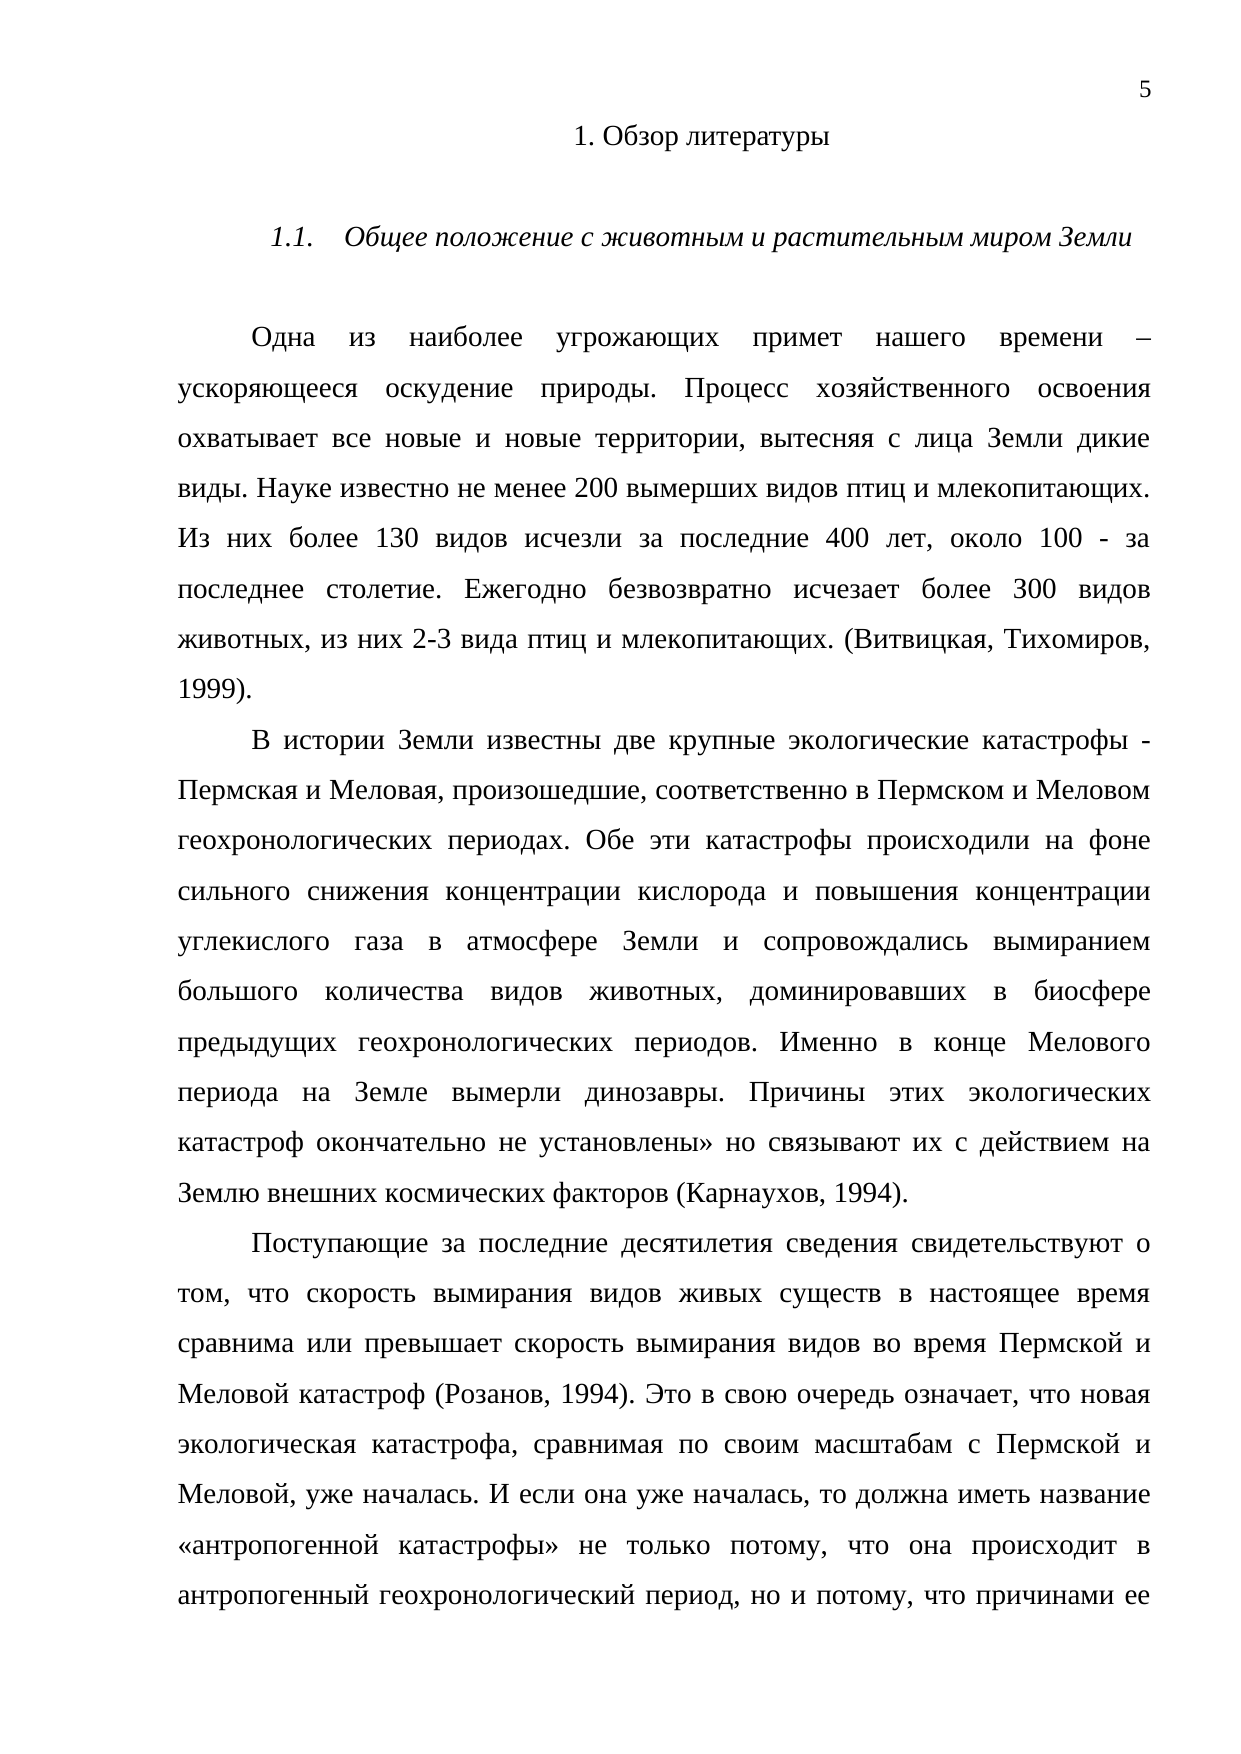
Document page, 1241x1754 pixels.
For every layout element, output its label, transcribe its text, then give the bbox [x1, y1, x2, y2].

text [177, 1225, 1152, 1611]
text Одна из наиболее угрожающих примет нашего времени – ускоряющееся оскудение природы. Процесс хозяйственного освоения охватывает все новые и новые территории, вытесняя с лица Земли дикие виды. Науке известно не менее 200 вымерших видов птиц и млекопитающих. Из них более 130 видов исчезли за последние 400 лет, около 100 - за последнее столетие. Ежегодно безвозвратно исчезает более З00 видов животных, из них 2-3 вида птиц и млекопитающих. (Витвицкая, Тихомиров, 1999). [177, 319, 1152, 705]
subtitle Общее положение с животным и растительным миром Земли [177, 219, 1152, 252]
subtitle 1. Обзор литературы [177, 118, 1152, 152]
text В истории Земли известны две крупные экологические катастрофы - Пермская и Меловая, произошедшие, соответственно в Пермском и Меловом геохронологических периодах. Обе эти катастрофы происходили на фоне сильного снижения концентрации кислорода и повышения концентрации углекислого газа в атмосфере Земли и сопровождались вымиранием большого количества видов животных, доминировавших в биосфере предыдущих геохронологических периодов. Именно в конце Мелового периода на Земле вымерли динозавры. Причины этих экологических катастроф окончательно не установлены» но связывают их с действием на Землю внешних космических факторов (Карнаухов, 1994). [177, 722, 1152, 1208]
